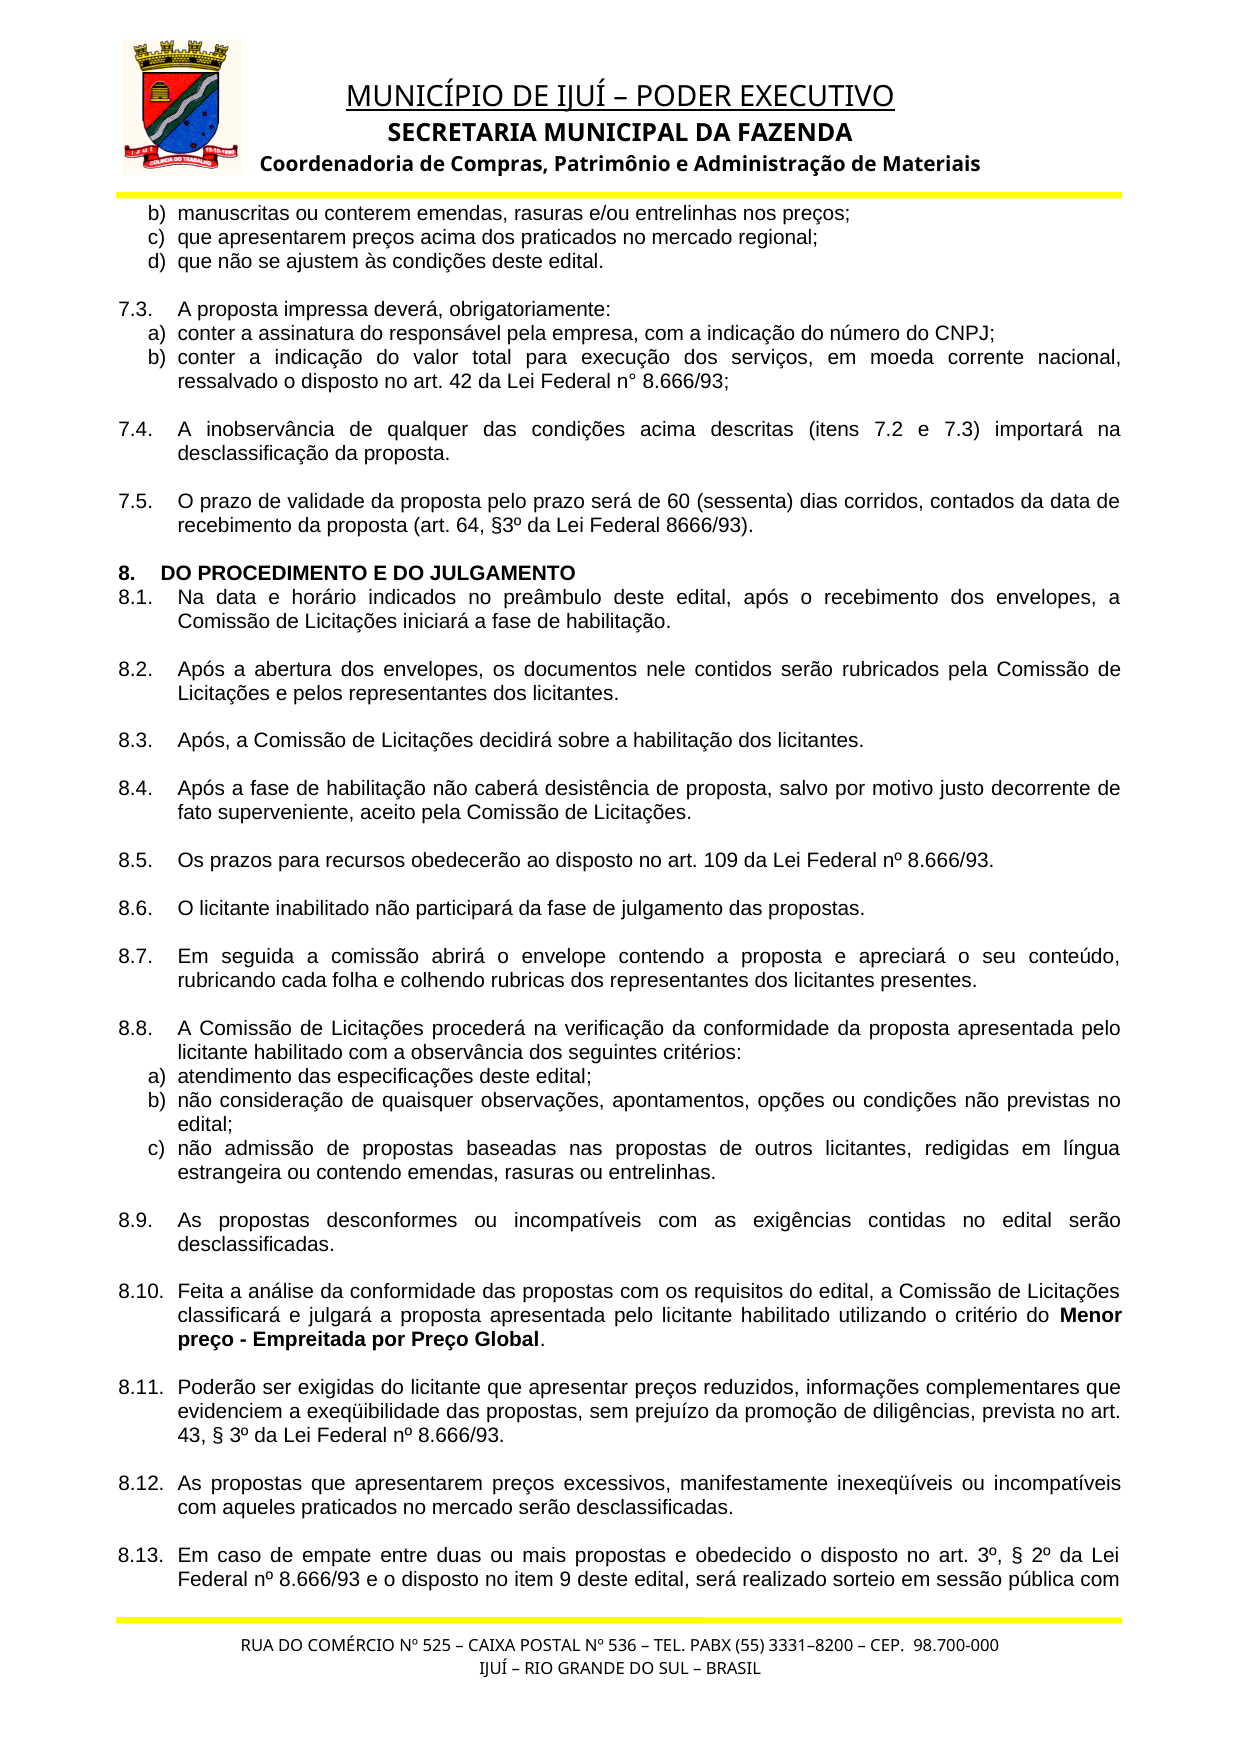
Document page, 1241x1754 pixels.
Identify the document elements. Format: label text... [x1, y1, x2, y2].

list A inobservância de qualquer das condições acima descritas (itens 7.2 e 7.3) importará na desclassificação da proposta. [118, 417, 1122, 465]
list que não se ajustem às condições deste edital. [148, 249, 1122, 273]
list Poderão ser exigidas do licitante que apresentar preços reduzidos, informações complementares que evidenciem a exeqüibilidade das propostas, sem prejuízo da promoção de diligências, prevista no art. 43, § 3º da Lei Federal nº 8.666/93. [118, 1375, 1122, 1447]
list Na data e horário indicados no preâmbulo deste edital, após o recebimento dos envelopes, a Comissão de Licitações iniciará a fase de habilitação. [118, 584, 1122, 632]
list Após a fase de habilitação não caberá desistência de proposta, salvo por motivo justo decorrente de fato superveniente, aceito pela Comissão de Licitações. [118, 776, 1122, 824]
list Os prazos para recursos obedecerão ao disposto no art. 109 da Lei Federal nº 8.666/93. [118, 848, 1122, 872]
list conter a assinatura do responsável pela empresa, com a indicação do número do CNPJ; [148, 321, 1122, 345]
list Após a abertura dos envelopes, os documentos nele contidos serão rubricados pela Comissão de Licitações e pelos representantes dos licitantes. [118, 656, 1122, 704]
list manuscritas ou conterem emendas, rasuras e/ou entrelinhas nos preços; [148, 201, 1122, 225]
list DO PROCEDIMENTO E DO JULGAMENTO [118, 561, 1122, 584]
list As propostas que apresentarem preços excessivos, manifestamente inexeqüíveis ou incompatíveis com aqueles praticados no mercado serão desclassificadas. [118, 1471, 1122, 1519]
list As propostas desconformes ou incompatíveis com as exigências contidas no edital serão desclassificadas. [118, 1207, 1122, 1255]
list Feita a análise da conformidade das propostas com os requisitos do edital, a Comissão de Licitações classificará e julgará a proposta apresentada pelo licitante habilitado utilizando o critério do Menor preço - Empreitada por Preço Global. [118, 1279, 1122, 1351]
list não consideração de quaisquer observações, apontamentos, opções ou condições não previstas no edital; [148, 1088, 1122, 1136]
list Após, a Comissão de Licitações decidirá sobre a habilitação dos licitantes. [118, 728, 1122, 752]
list que apresentarem preços acima dos praticados no mercado regional; [148, 225, 1122, 249]
list O prazo de validade da proposta pelo prazo será de 60 (sessenta) dias corridos, contados da data de recebimento da proposta (art. 64, §3º da Lei Federal 8666/93). [118, 489, 1122, 537]
list A Comissão de Licitações procederá na verificação da conformidade da proposta apresentada pelo licitante habilitado com a observância dos seguintes critérios: [118, 1016, 1122, 1064]
list O licitante inabilitado não participará da fase de julgamento das propostas. [118, 896, 1122, 920]
list atendimento das especificações deste edital; [148, 1064, 1122, 1088]
list Em seguida a comissão abrirá o envelope contendo a proposta e apreciará o seu conteúdo, rubricando cada folha e colhendo rubricas dos representantes dos licitantes presentes. [118, 944, 1122, 992]
list não admissão de propostas baseadas nas propostas de outros licitantes, redigidas em língua estrangeira ou contendo emendas, rasuras ou entrelinhas. [148, 1136, 1122, 1183]
picture [122, 39, 243, 175]
list conter a indicação do valor total para execução dos serviços, em moeda corrente nacional, ressalvado o disposto no art. 42 da Lei Federal n° 8.666/93; [148, 345, 1122, 393]
list A proposta impressa deverá, obrigatoriamente: [118, 297, 1122, 321]
